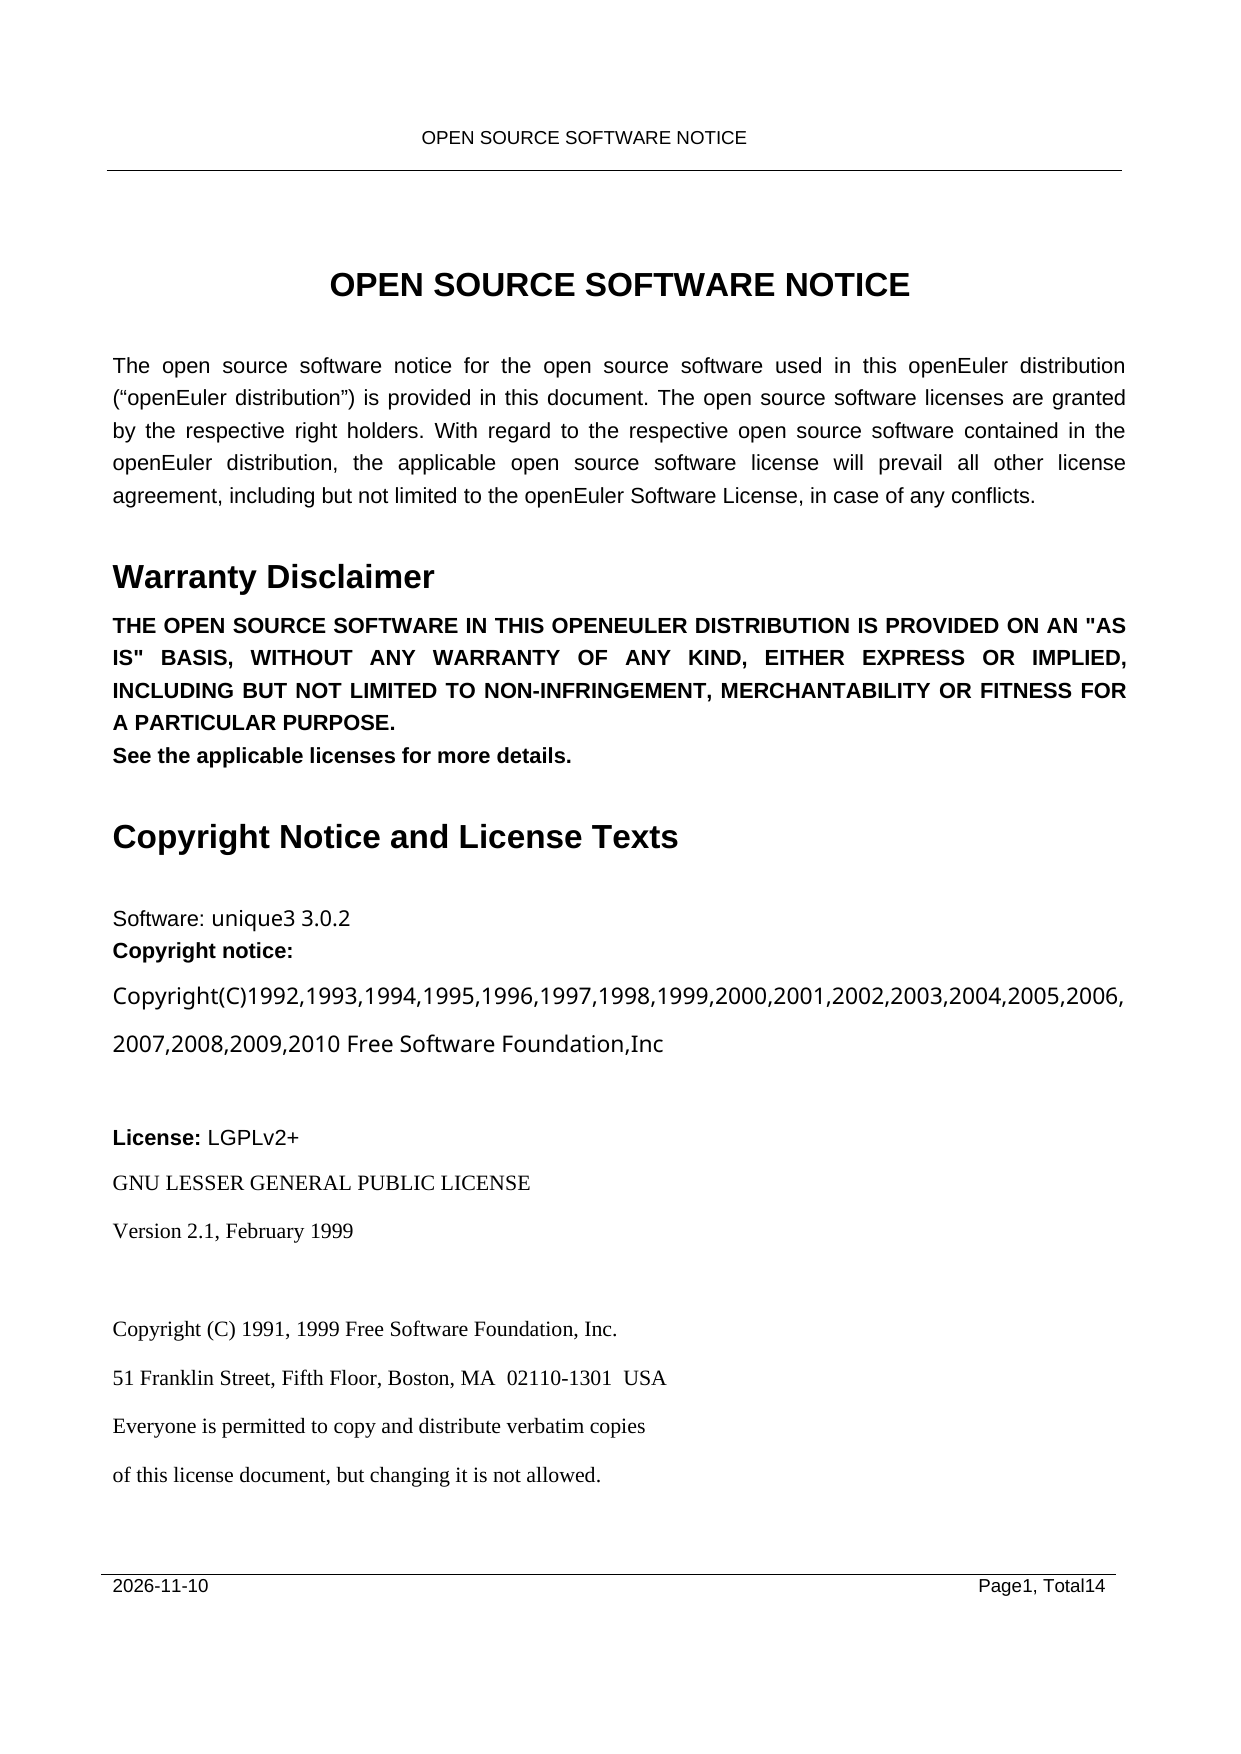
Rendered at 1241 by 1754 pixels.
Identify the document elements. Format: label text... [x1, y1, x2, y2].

text Software: unique3 3.0.2 [112, 901, 1128, 934]
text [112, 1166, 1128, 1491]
text Copyright(C)1992,1993,1994,1995,1996,1997,1998,1999,2000,2001,2002,2003,2004,2005,2006,2007,2008,2009,2010 Free Software Foundation,Inc [112, 979, 1128, 1060]
text OPEN SOURCE SOFTWARE NOTICE [112, 251, 1128, 316]
text Warranty Disclaimer [112, 544, 1128, 609]
text THE OPEN SOURCE SOFTWARE IN THIS OPENEULER DISTRIBUTION IS PROVIDED ON AN "AS IS" BASIS, WITHOUT ANY WARRANTY OF ANY KIND, EITHER EXPRESS OR IMPLIED, INCLUDING BUT NOT LIMITED TO NON-INFRINGEMENT, MERCHANTABILITY OR FITNESS FOR A PARTICULAR PURPOSE. See the applicable licenses for more details. [112, 609, 1128, 771]
text Copyright Notice and License Texts [112, 804, 1128, 869]
text Copyright notice: [112, 934, 1128, 966]
text License: LGPLv2+ [112, 1121, 1128, 1153]
text The open source software notice for the open source software used in this openEuler distribution (“openEuler distribution”) is provided in this document. The open source software licenses are granted by the respective right holders. With regard to the respective open source software contained in the openEuler distribution, the applicable open source software license will prevail all other license agreement, including but not limited to the openEuler Software License, in case of any conflicts. [112, 349, 1128, 511]
